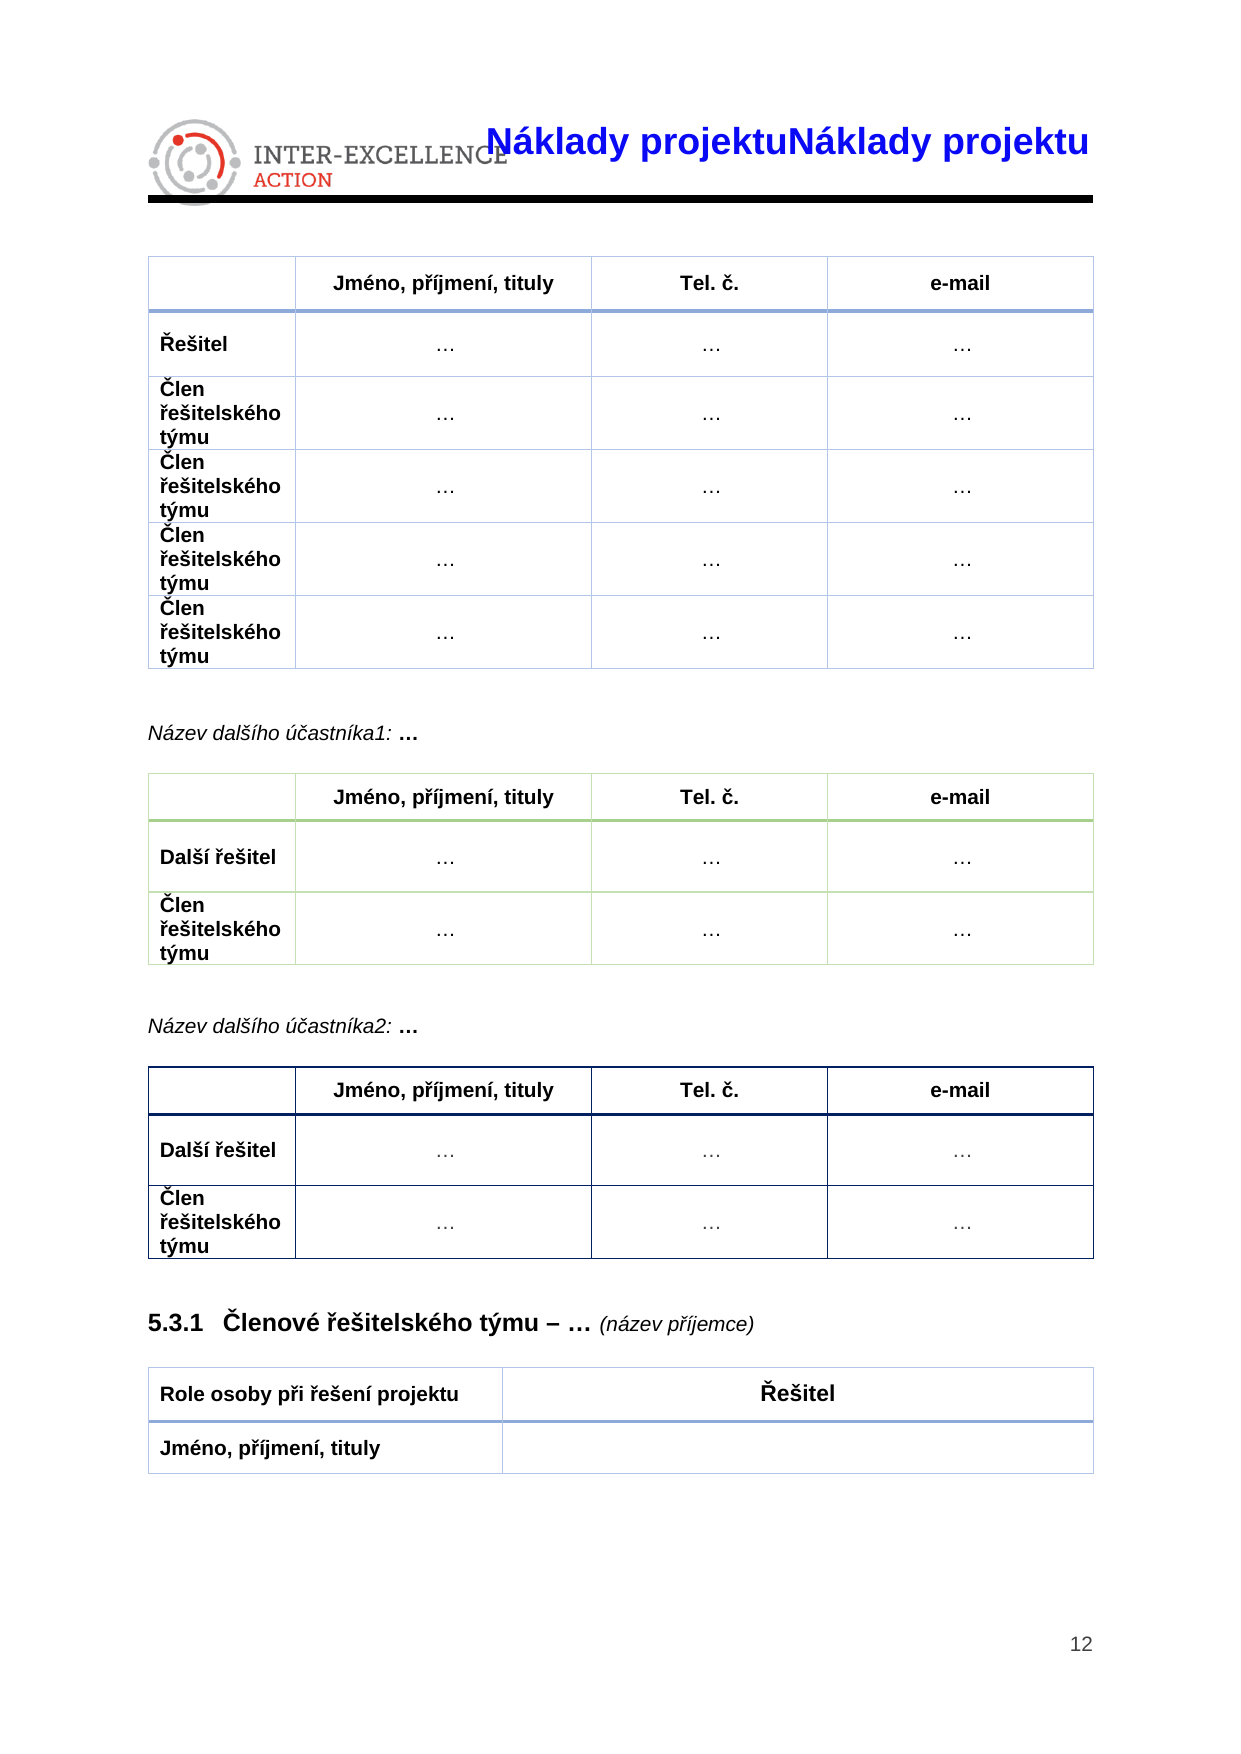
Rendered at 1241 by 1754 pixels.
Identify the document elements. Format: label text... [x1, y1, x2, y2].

table_cell … [592, 313, 827, 376]
table_header Tel. č. [592, 257, 827, 309]
table_cell Řešitel [149, 313, 295, 376]
table_cell … [592, 523, 827, 595]
table_cell … [592, 377, 827, 449]
table_header Jméno, příjmení, tituly [296, 774, 591, 819]
table_cell Člen řešitelského týmu [149, 1186, 295, 1258]
table_header [149, 1068, 295, 1112]
table_cell … [828, 313, 1093, 376]
table_cell … [296, 1116, 591, 1185]
table_header e-mail [828, 1068, 1093, 1112]
table_header Role osoby při řešení projektu [149, 1368, 502, 1420]
table_cell … [828, 1186, 1093, 1258]
table_cell … [296, 822, 591, 891]
table_cell … [592, 596, 827, 668]
table_cell [503, 1423, 1093, 1473]
table_cell Člen řešitelského týmu [149, 596, 295, 668]
table_cell Člen řešitelského týmu [149, 893, 295, 964]
table_cell … [828, 822, 1093, 891]
table_cell … [828, 596, 1093, 668]
table_cell … [296, 596, 591, 668]
table_header [149, 257, 295, 309]
picture [148, 119, 507, 195]
table_cell … [296, 1186, 591, 1258]
table_cell Jméno, příjmení, tituly [149, 1423, 502, 1473]
table_cell … [592, 822, 827, 891]
table_header Řešitel [503, 1368, 1093, 1420]
table_cell Člen řešitelského týmu [149, 523, 295, 595]
text Název dalšího účastníka2: … [148, 1014, 1093, 1038]
table_cell Člen řešitelského týmu [149, 450, 295, 522]
table_cell … [828, 523, 1093, 595]
table_cell Další řešitel [149, 822, 295, 891]
table_header Tel. č. [592, 1068, 827, 1112]
table_header [149, 774, 295, 819]
table_cell … [828, 377, 1093, 449]
table_cell … [828, 893, 1093, 964]
table_header e-mail [828, 257, 1093, 309]
table_header Tel. č. [592, 774, 827, 819]
table_cell … [296, 377, 591, 449]
table_cell Člen řešitelského týmu [149, 377, 295, 449]
list Členové řešitelského týmu – … (název příjemce) [148, 1308, 1093, 1336]
table_cell … [296, 523, 591, 595]
table_cell … [592, 450, 827, 522]
table_cell Další řešitel [149, 1116, 295, 1185]
table_cell … [296, 313, 591, 376]
table_header Jméno, příjmení, tituly [296, 257, 591, 309]
table_header Jméno, příjmení, tituly [296, 1068, 591, 1112]
table_header e-mail [828, 774, 1093, 819]
table_cell … [828, 450, 1093, 522]
text Název dalšího účastníka1: … [148, 721, 1093, 745]
table_cell … [296, 450, 591, 522]
table_cell … [296, 893, 591, 964]
table_cell … [592, 893, 827, 964]
table_cell … [592, 1186, 827, 1258]
table_cell … [592, 1116, 827, 1185]
table_cell … [828, 1116, 1093, 1185]
